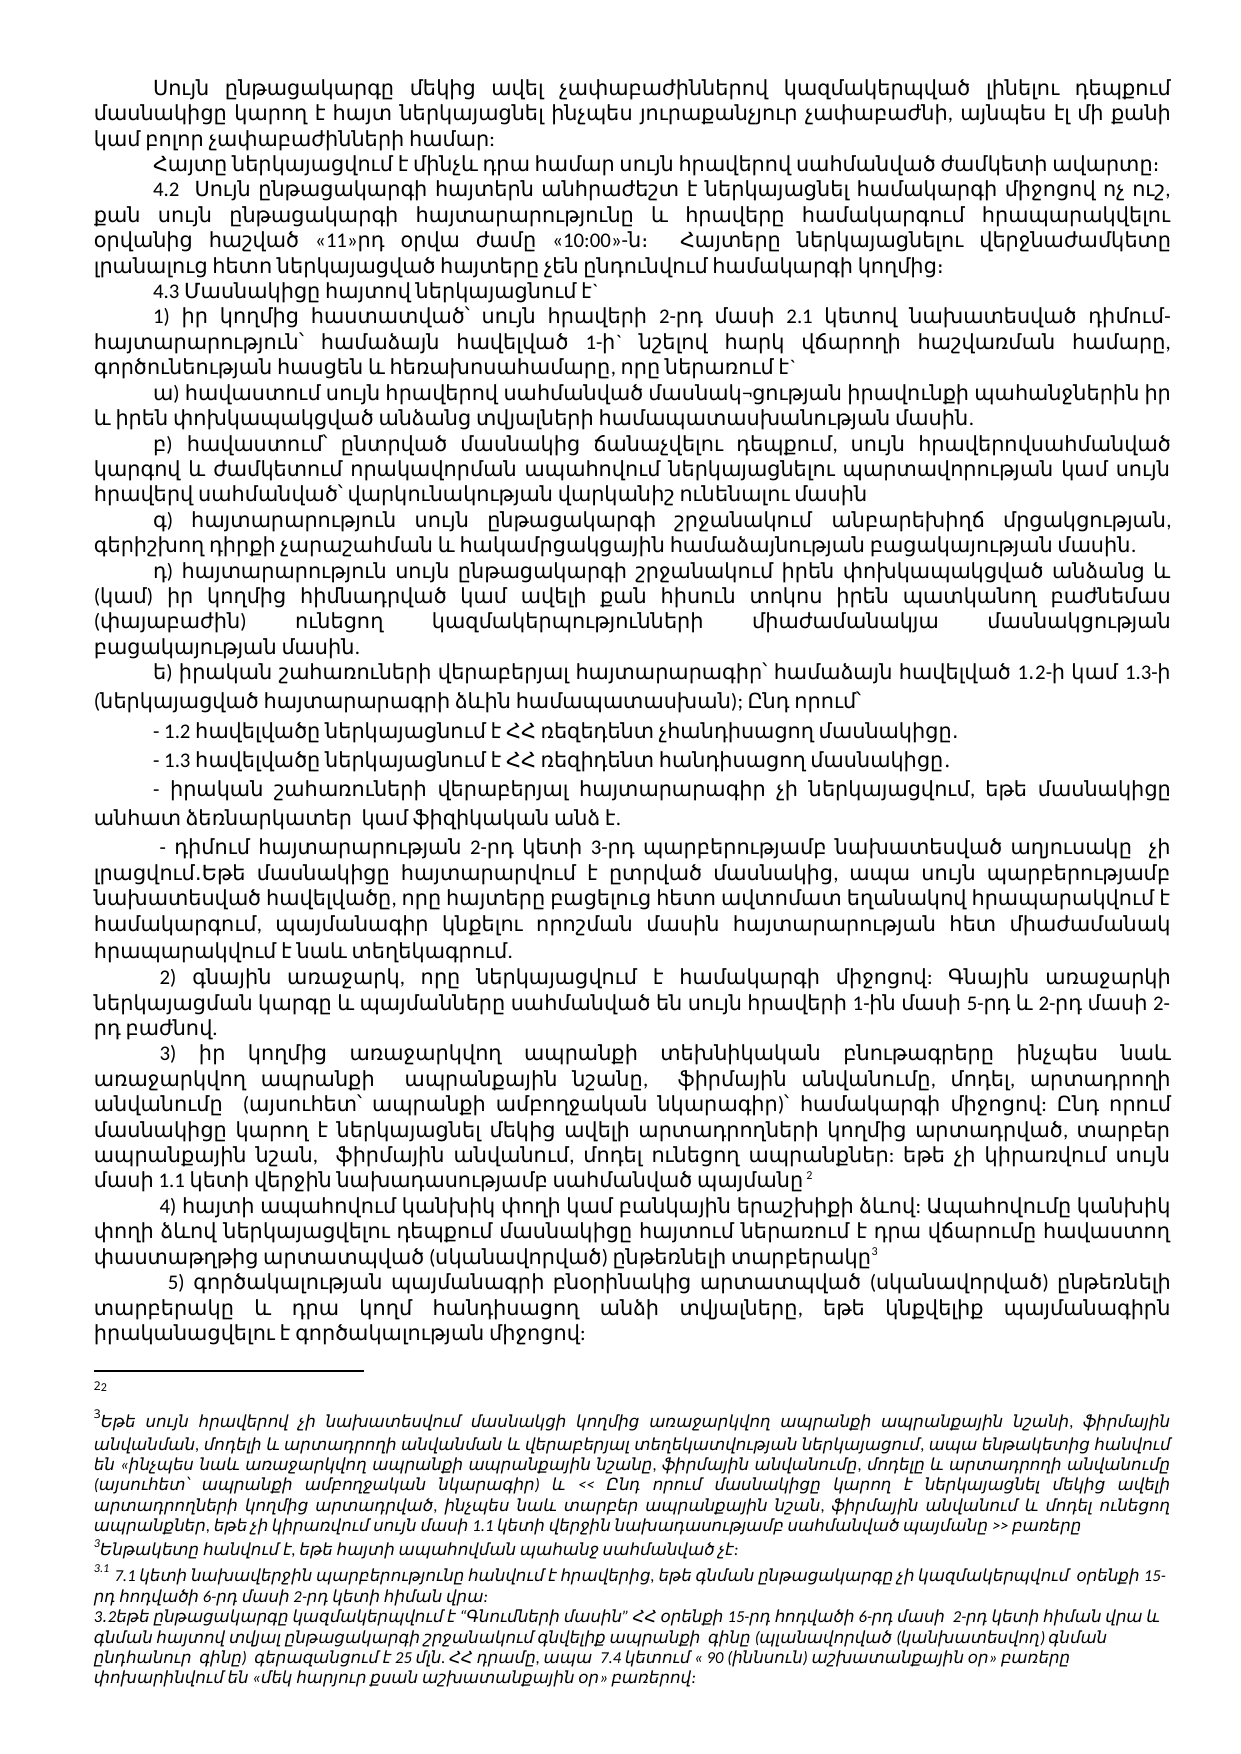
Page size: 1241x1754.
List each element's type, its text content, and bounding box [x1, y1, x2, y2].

text բ) հավաստում՝ ընտրված մասնակից ճանաչվելու դեպքում, սույն հրավերովսահմանված կարգով և ժամկետում որակավորման ապահովում ներկայացնելու պարտավորության կամ սույն հրավերվ սահմանված՝ վարկունակության վարկանիշ ունենալու մասին [94, 431, 1171, 507]
text - 1.2 հավելվածը ներկայացնում է ՀՀ ռեզեդենտ չհանդիսացող մասնակիցը․ [94, 718, 1171, 743]
text 5) գործակալության պայմանագրի բնօրինակից արտատպված (սկանավորված) ընթեռնելի տարբերակը և դրա կողմ հանդիսացող անձի տվյալները, եթե կնքվելիք պայմանագիրն իրականացվելու է գործակալության միջոցով: [94, 1269, 1171, 1346]
text ա) հավաստում սույն հրավերով սահմանված մասնակ¬ցության իրավունքի պահանջներին իր և իրեն փոխկապակցված անձանց տվյալների համապատասխանության մասին. [94, 380, 1171, 431]
text 4.2 Սույն ընթացակարգի հայտերն անհրաժեշտ է ներկայացնել համակարգի միջոցով ոչ ուշ, քան սույն ընթացակարգի հայտարարությունը և հրավերը համակարգում հրապարակվելու օրվանից հաշված «11»րդ օրվա ժամը «10:00»-ն։ Հայտերը ներկայացնելու վերջնաժամկետը լրանալուց հետո ներկայացված հայտերը չեն ընդունվում համակարգի կողմից։ [94, 177, 1171, 278]
text գ) հայտարարություն սույն ընթացակարգի շրջանակում անբարեխիղճ մրցակցության, գերիշխող դիրքի չարաշահման և հակամրցակցային համաձայնության բացակայության մասին. [94, 507, 1171, 558]
text ե) իրական շահառուների վերաբերյալ հայտարարագիր՝ համաձայն հավելված 1․2-ի կամ 1.3-ի (ներկայացված հայտարարագրի ձևին համապատասխան); Ընդ որում՝ [94, 659, 1171, 714]
text 2) գնային առաջարկ, որը ներկայացվում է համակարգի միջոցով: Գնային առաջարկի ներկայացման կարգը և պայմանները սահմանված են սույն հրավերի 1-ին մասի 5-րդ և 2-րդ մասի 2-րդ բաժնով. [94, 964, 1171, 1041]
text - դիմում հայտարարության 2-րդ կետի 3-րդ պարբերությամբ նախատեսված աղյուսակը չի լրացվում․Եթե մասնակիցը հայտարարվում է ըտրված մասնակից, ապա սույն պարբերությամբ նախատեսված հավելվածը, որը հայտերը բացելուց հետո ավտոմատ եղանակով հրապարակվում է համակարգում, պայմանագիր կնքելու որոշման մասին հայտարարության հետ միաժամանակ հրապարակվում է նաև տեղեկագրում. [94, 834, 1171, 964]
text - 1.3 հավելվածը ներկայացնում է ՀՀ ռեզիդենտ հանդիսացող մասնակիցը․ [94, 747, 1171, 772]
text - իրական շահառուների վերաբերյալ հայտարարագիր չի ներկայացվում, եթե մասնակիցը անհատ ձեռնարկատեր կամ ֆիզիկական անձ է. [94, 776, 1171, 831]
text Հայտը ներկայացվում է մինչև դրա համար սույն հրավերով սահմանված ժամկետի ավարտը։ [94, 151, 1171, 177]
text դ) հայտարարություն սույն ընթացակարգի շրջանակում իրեն փոխկապակցված անձանց և (կամ) իր կողմից հիմնադրված կամ ավելի քան հիսուն տոկոս իրեն պատկանող բաժնեմաս (փայաբաժին) ունեցող կազմակերպությունների միաժամանակյա մասնակցության բացակայության մասին. [94, 558, 1171, 659]
text 3) իր կողմից առաջարկվող ապրանքի տեխնիկական բնութագրերը ինչպես նաև առաջարկվող ապրանքի ապրանքային նշանը, ֆիրմային անվանումը, մոդել, արտադրողի անվանումը (այսուհետ՝ ապրանքի ամբողջական նկարագիր)՝ համակարգի միջոցով: Ընդ որում մասնակիցը կարող է ներկայացնել մեկից ավելի արտադրողների կողմից արտադրված, տարբեր ապրանքային նշան, ֆիրմային անվանում, մոդել ունեցող ապրանքներ: եթե չի կիրառվում սույն մասի 1.1 կետի վերջին նախադասությամբ սահմանված պայմանը 2 [94, 1041, 1171, 1193]
text 1) իր կողմից հաստատված՝ սույն հրավերի 2-րդ մասի 2.1 կետով նախատեսված դիմում-հայտարարություն՝ համաձայն հավելված 1-ի` նշելով հարկ վճարողի հաշվառման համարը, գործունեության հասցեն և հեռախոսահամարը, որը ներառում է` [94, 304, 1171, 380]
text Սույն ընթացակարգը մեկից ավել չափաբաժիններով կազմակերպված լինելու դեպքում մասնակիցը կարող է հայտ ներկայացնել ինչպես յուրաքանչյուր չափաբաժնի, այնպես էլ մի քանի կամ բոլոր չափաբաժինների համար: [94, 75, 1171, 151]
text 4.3 Մասնակիցը հայտով ներկայացնում է` [94, 278, 1171, 304]
text 4) հայտի ապահովում կանխիկ փողի կամ բանկային երաշխիքի ձևով: Ապահովումը կանխիկ փողի ձևով ներկայացվելու դեպքում մասնակիցը հայտում ներառում է դրա վճարումը հավաստող փաստաթղթից արտատպված (սկանավորված) ընթեռնելի տարբերակը3 [94, 1193, 1171, 1269]
